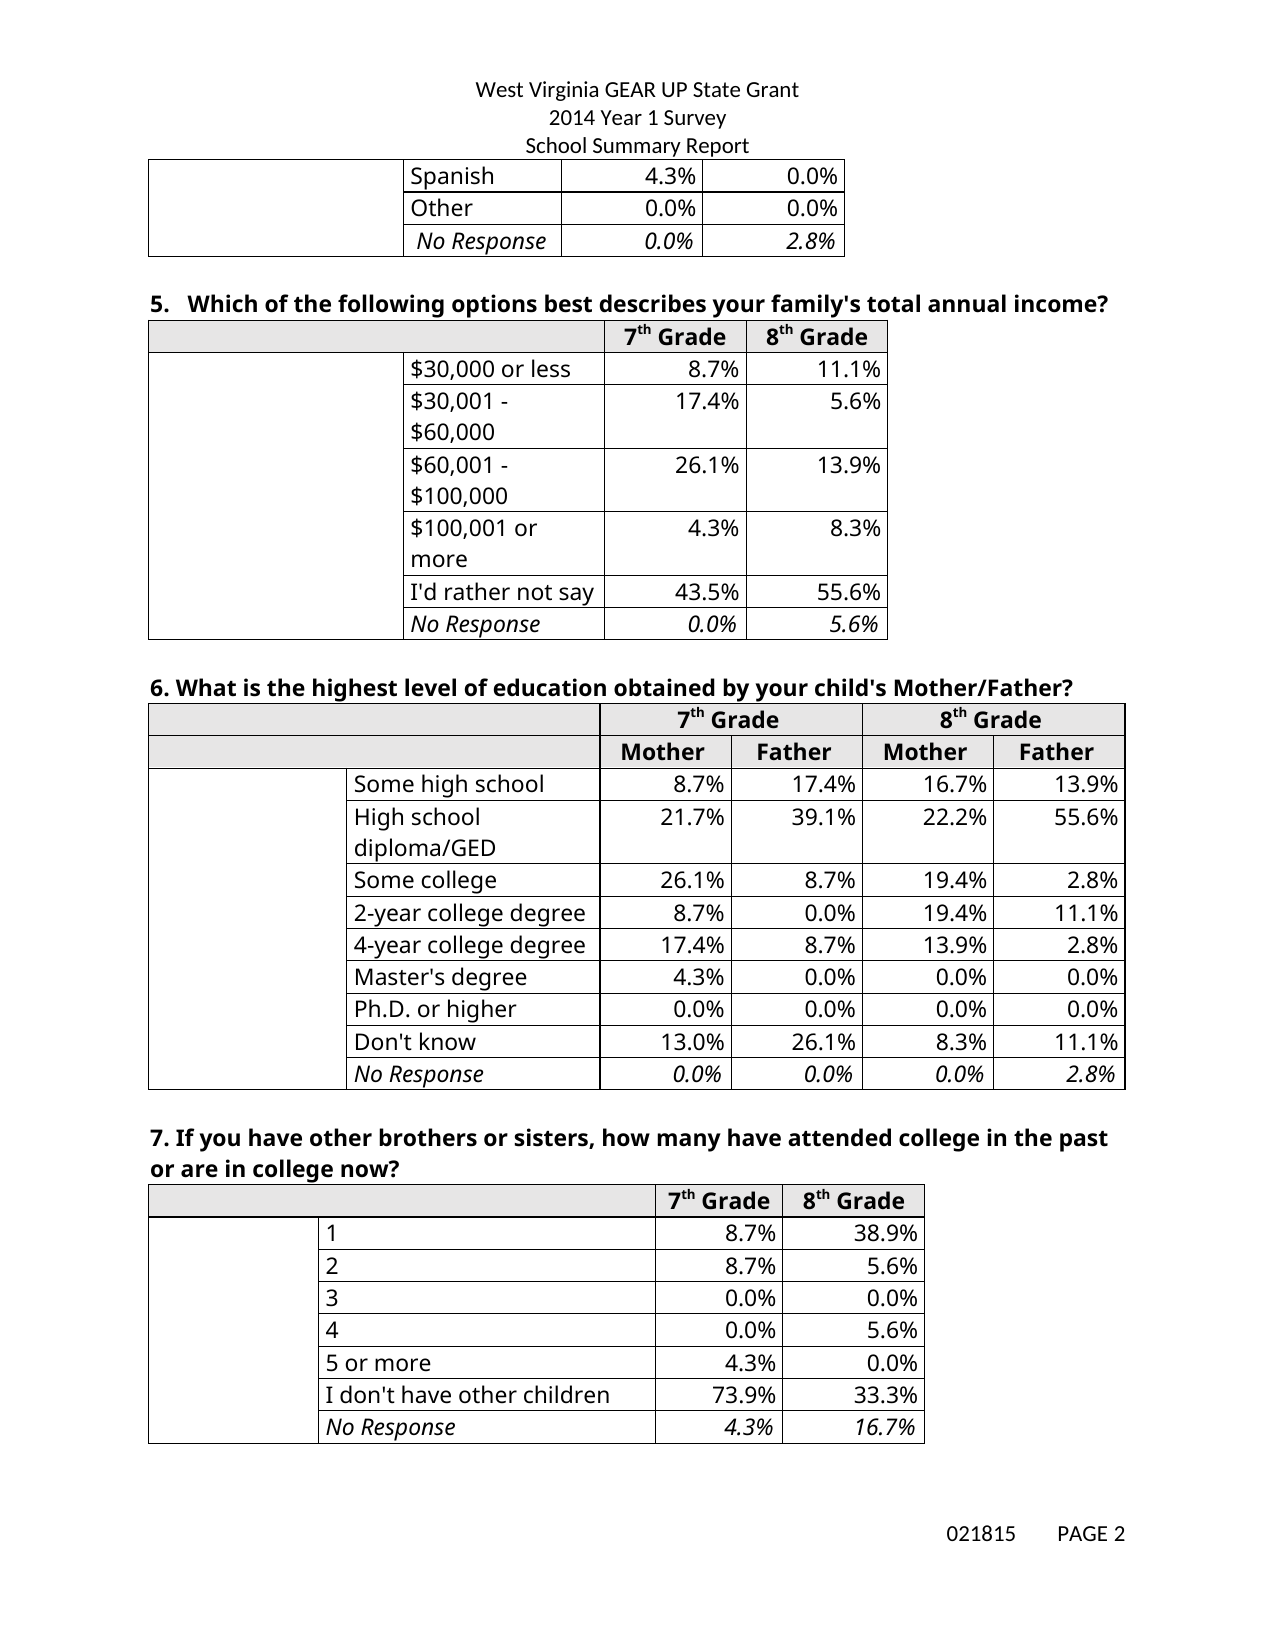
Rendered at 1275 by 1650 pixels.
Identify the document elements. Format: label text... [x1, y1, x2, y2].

table_cell 55.6% [994, 801, 1124, 863]
table_cell $60,001 - $100,000 [404, 449, 604, 511]
table_cell I don't have other children [319, 1379, 655, 1410]
table_cell 8.3% [747, 512, 887, 575]
table_cell [149, 736, 599, 767]
table_cell 0.0% [656, 1314, 782, 1346]
table_cell [149, 1218, 318, 1442]
table_cell 0.0% [605, 608, 746, 639]
table_cell 2.8% [703, 225, 844, 256]
table_cell 2.8% [994, 864, 1124, 896]
table_cell 8.7% [732, 864, 862, 896]
table_header 7th Grade [601, 704, 862, 735]
table_cell [149, 353, 403, 639]
table_cell 0.0% [783, 1282, 924, 1313]
table_cell Father [732, 736, 862, 767]
table_cell 11.1% [747, 353, 887, 384]
table_cell 33.3% [783, 1379, 924, 1410]
table_cell 22.2% [863, 801, 993, 863]
table_cell 0.0% [783, 1347, 924, 1378]
table_cell [149, 769, 346, 1089]
table_cell 8.7% [656, 1218, 782, 1249]
table_cell 4.3% [656, 1411, 782, 1442]
table_cell 0.0% [703, 193, 844, 224]
table_cell 26.1% [601, 864, 731, 896]
table_cell No Response [347, 1058, 599, 1089]
table_cell 8.7% [656, 1250, 782, 1281]
table_cell 17.4% [601, 929, 731, 960]
table_cell No Response [404, 608, 604, 639]
table_cell 16.7% [863, 769, 993, 800]
table_cell 2.8% [994, 1058, 1124, 1089]
table_cell 17.4% [732, 769, 862, 800]
table_cell 4 [319, 1314, 655, 1346]
table_header 8th Grade [747, 321, 887, 352]
table_cell Some high school [347, 769, 599, 800]
table_cell 4-year college degree [347, 929, 599, 960]
table_header 7th Grade [605, 321, 746, 352]
table_cell 19.4% [863, 864, 993, 896]
table_cell 4.3% [656, 1347, 782, 1378]
table_header [149, 1185, 655, 1216]
table_cell 11.1% [994, 1026, 1124, 1057]
table_cell 73.9% [656, 1379, 782, 1410]
table_cell 2.8% [994, 929, 1124, 960]
table_cell Some college [347, 864, 599, 896]
text 7. If you have other brothers or sisters, how many have attended college in the past or are in college now? [150, 1122, 1134, 1184]
table_cell 55.6% [747, 576, 887, 607]
table_cell 5.6% [783, 1314, 924, 1346]
table_cell 0.0% [562, 225, 702, 256]
table_cell $30,000 or less [404, 353, 604, 384]
table_cell 0.0% [863, 994, 993, 1025]
table_cell 19.4% [863, 897, 993, 928]
table_cell $30,001 - $60,000 [404, 385, 604, 448]
table_cell 4.3% [605, 512, 746, 575]
table_cell 0.0% [732, 897, 862, 928]
table_cell No Response [404, 225, 561, 256]
table_cell Father [994, 736, 1124, 767]
table_cell Master's degree [347, 961, 599, 992]
table_cell 1 [319, 1218, 655, 1249]
table_cell 8.7% [601, 897, 731, 928]
table_cell 11.1% [994, 897, 1124, 928]
table_cell 16.7% [783, 1411, 924, 1442]
table_cell 5 or more [319, 1347, 655, 1378]
table_cell 0.0% [703, 160, 844, 191]
table_cell 13.9% [994, 769, 1124, 800]
table_cell 8.7% [605, 353, 746, 384]
table_header 8th Grade [783, 1185, 924, 1216]
table_cell 13.9% [747, 449, 887, 511]
table_cell 0.0% [656, 1282, 782, 1313]
table_cell 13.9% [863, 929, 993, 960]
table_cell 5.6% [747, 608, 887, 639]
table_cell 39.1% [732, 801, 862, 863]
table_cell Ph.D. or higher [347, 994, 599, 1025]
table_cell 4.3% [601, 961, 731, 992]
table_cell I'd rather not say [404, 576, 604, 607]
table_cell No Response [319, 1411, 655, 1442]
list Which of the following options best describes your family's total annual income? [150, 288, 1125, 319]
table_cell 8.3% [863, 1026, 993, 1057]
table_cell High school diploma/GED [347, 801, 599, 863]
table_cell Mother [601, 736, 731, 767]
table_cell 0.0% [732, 1058, 862, 1089]
table_cell 0.0% [601, 1058, 731, 1089]
table_cell 38.9% [783, 1218, 924, 1249]
table_header 8th Grade [863, 704, 1124, 735]
table_cell 5.6% [783, 1250, 924, 1281]
table_cell 43.5% [605, 576, 746, 607]
table_cell $100,001 or more [404, 512, 604, 575]
table_cell 0.0% [601, 994, 731, 1025]
table_cell Spanish [404, 160, 561, 191]
table_cell Mother [863, 736, 993, 767]
table_cell 0.0% [562, 193, 702, 224]
table_cell 0.0% [863, 961, 993, 992]
table_cell [149, 160, 403, 256]
table_cell 3 [319, 1282, 655, 1313]
table_cell 0.0% [732, 994, 862, 1025]
table_cell 26.1% [605, 449, 746, 511]
table_cell 5.6% [747, 385, 887, 448]
table_cell 0.0% [994, 961, 1124, 992]
table_cell Other [404, 193, 561, 224]
table_cell 21.7% [601, 801, 731, 863]
table_cell 13.0% [601, 1026, 731, 1057]
table_cell 26.1% [732, 1026, 862, 1057]
table_cell 8.7% [732, 929, 862, 960]
table_cell 17.4% [605, 385, 746, 448]
table_cell 8.7% [601, 769, 731, 800]
text 6. What is the highest level of education obtained by your child's Mother/Father? [150, 672, 1125, 703]
table_cell 4.3% [562, 160, 702, 191]
table_cell Don't know [347, 1026, 599, 1057]
table_header 7th Grade [656, 1185, 782, 1216]
table_header [149, 321, 604, 352]
table_cell 0.0% [863, 1058, 993, 1089]
table_cell 2-year college degree [347, 897, 599, 928]
table_cell 2 [319, 1250, 655, 1281]
table_cell 0.0% [732, 961, 862, 992]
table_header [149, 704, 599, 735]
table_cell 0.0% [994, 994, 1124, 1025]
